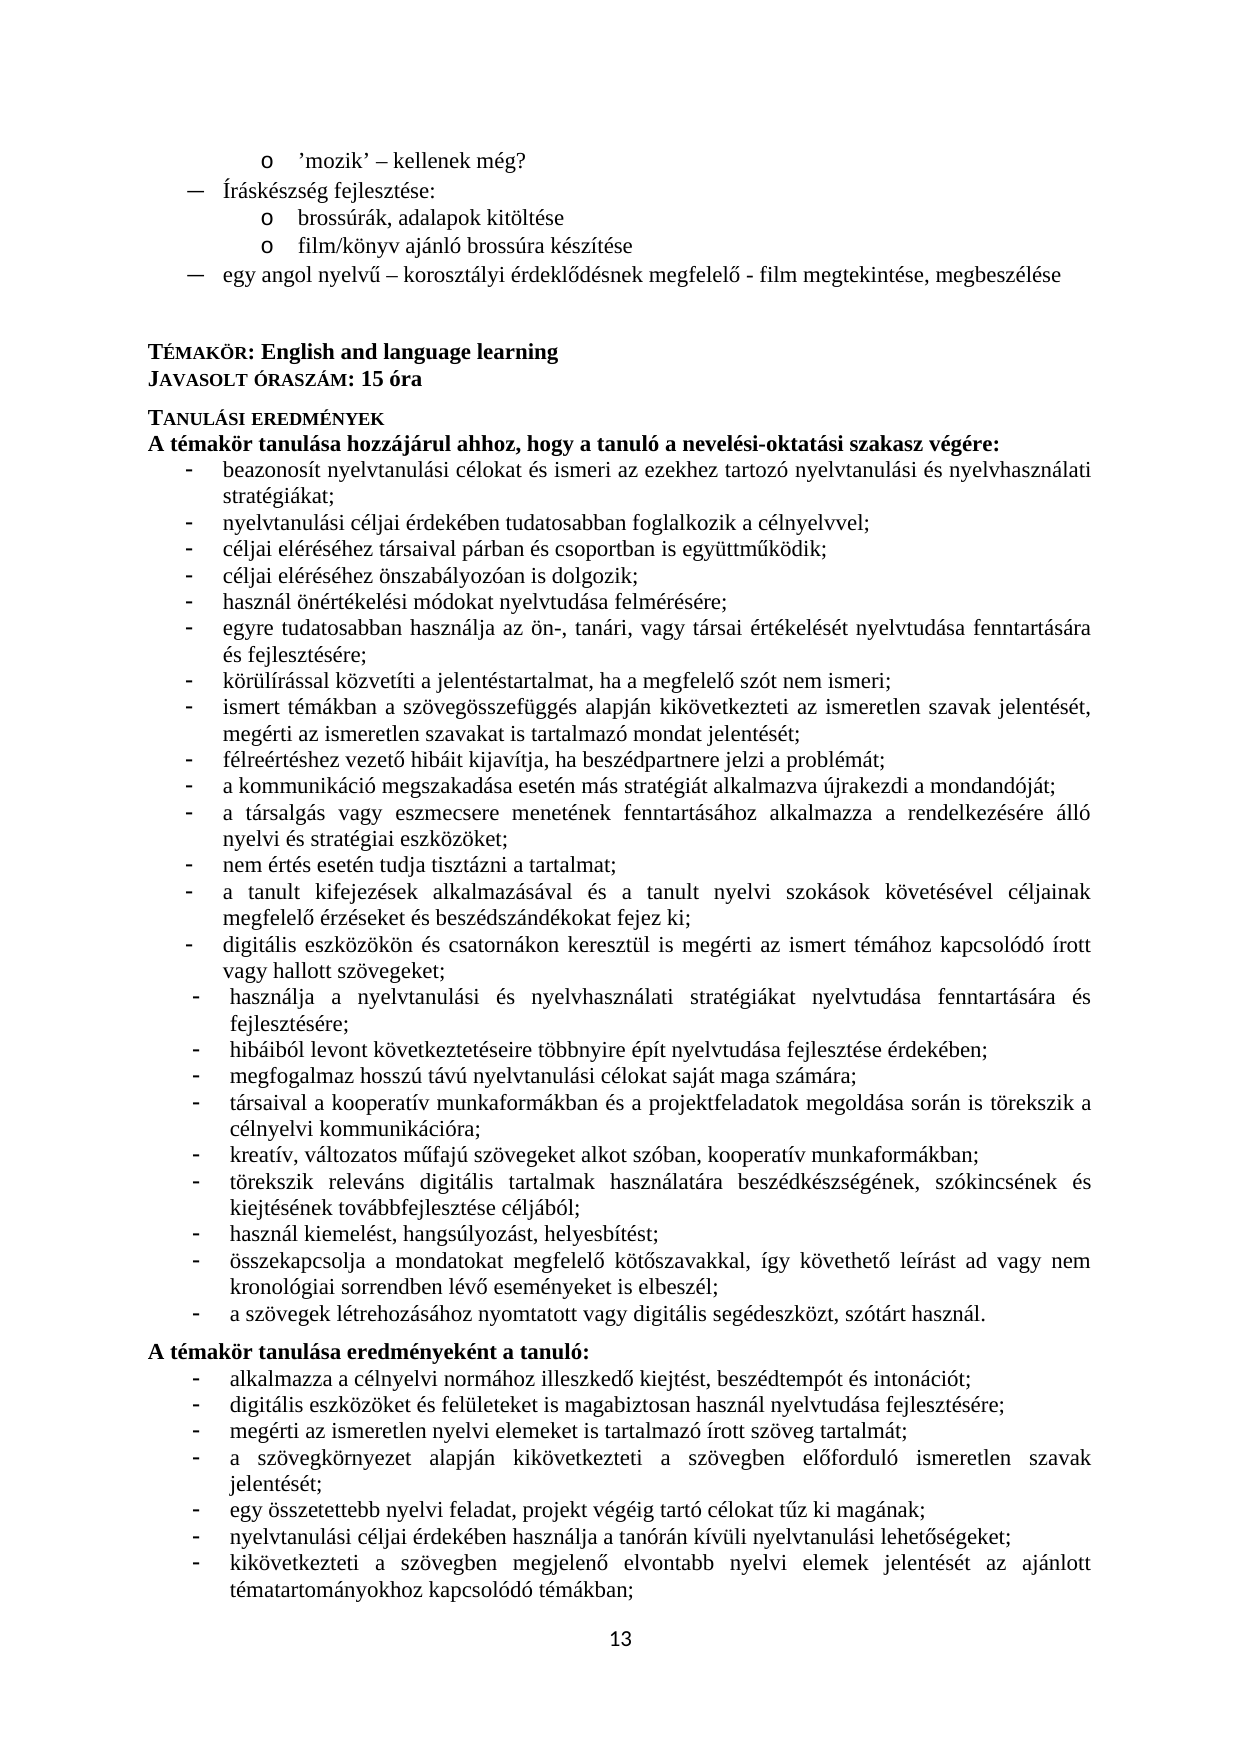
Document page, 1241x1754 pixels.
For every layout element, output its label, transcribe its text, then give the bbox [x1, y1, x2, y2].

list félreértéshez vezető hibáit kijavítja, ha beszédpartnere jelzi a problémát; [185, 746, 1093, 772]
list a szövegkörnyezet alapján kikövetkezteti a szövegben előforduló ismeretlen szavak jelentését; [192, 1444, 1093, 1497]
list megérti az ismeretlen nyelvi elemeket is tartalmazó írott szöveg tartalmát; [192, 1417, 1093, 1444]
list kikövetkezteti a szövegben megjelenő elvontabb nyelvi elemek jelentését az ajánlott tématartományokhoz kapcsolódó témákban; [192, 1549, 1093, 1602]
list a kommunikáció megszakadása esetén más stratégiát alkalmazva újrakezdi a mondandóját; [185, 772, 1093, 799]
list összekapcsolja a mondatokat megfelelő kötőszavakkal, így követhető leírást ad vagy nem kronológiai sorrendben lévő eseményeket is elbeszél; [192, 1247, 1093, 1299]
list hibáiból levont következtetéseire többnyire épít nyelvtudása fejlesztése érdekében; [192, 1036, 1093, 1062]
list egyre tudatosabban használja az ön-, tanári, vagy társai értékelését nyelvtudása fenntartására és fejlesztésére; [185, 614, 1093, 667]
list alkalmazza a célnyelvi normához illeszkedő kiejtést, beszédtempót és intonációt; [192, 1365, 1093, 1391]
list egy összetettebb nyelvi feladat, projekt végéig tartó célokat tűz ki magának; [192, 1497, 1093, 1523]
list digitális eszközökön és csatornákon keresztül is megérti az ismert témához kapcsolódó írott vagy hallott szövegeket; [185, 931, 1093, 983]
list ’mozik’ – kellenek még? [260, 148, 1093, 176]
list nyelvtanulási céljai érdekében tudatosabban foglalkozik a célnyelvvel; [185, 509, 1093, 535]
list céljai eléréséhez önszabályozóan is dolgozik; [185, 562, 1093, 588]
list nem értés esetén tudja tisztázni a tartalmat; [185, 852, 1093, 878]
list kreatív, változatos műfajú szövegeket alkot szóban, kooperatív munkaformákban; [192, 1141, 1093, 1168]
list a társalgás vagy eszmecsere menetének fenntartásához alkalmazza a rendelkezésére álló nyelvi és stratégiai eszközöket; [185, 799, 1093, 852]
list törekszik releváns digitális tartalmak használatára beszédkészségének, szókincsének és kiejtésének továbbfejlesztése céljából; [192, 1168, 1093, 1221]
list egy angol nyelvű – korosztályi érdeklődésnek megfelelő - film megtekintése, megbeszélése [185, 260, 1093, 288]
list digitális eszközöket és felületeket is magabiztosan használ nyelvtudása fejlesztésére; [192, 1391, 1093, 1417]
list a szövegek létrehozásához nyomtatott vagy digitális segédeszközt, szótárt használ. [192, 1299, 1093, 1326]
subtitle Tanulási eredmények [148, 403, 1093, 430]
list megfogalmaz hosszú távú nyelvtanulási célokat saját maga számára; [192, 1062, 1093, 1089]
list társaival a kooperatív munkaformákban és a projektfeladatok megoldása során is törekszik a célnyelvi kommunikációra; [192, 1089, 1093, 1141]
list nyelvtanulási céljai érdekében használja a tanórán kívüli nyelvtanulási lehetőségeket; [192, 1523, 1093, 1549]
list brossúrák, adalapok kitöltése [260, 204, 1093, 232]
list használ önértékelési módokat nyelvtudása felmérésére; [185, 588, 1093, 614]
text Javasolt óraszám: 15 óra [148, 365, 1093, 391]
list film/könyv ajánló brossúra készítése [260, 232, 1093, 260]
text Témakör: English and language learning [148, 338, 1093, 365]
list körülírással közvetíti a jelentéstartalmat, ha a megfelelő szót nem ismeri; [185, 667, 1093, 693]
list használ kiemelést, hangsúlyozást, helyesbítést; [192, 1221, 1093, 1247]
text A témakör tanulása eredményeként a tanuló: [148, 1338, 1093, 1365]
list ismert témákban a szövegösszefüggés alapján kikövetkezteti az ismeretlen szavak jelentését, megérti az ismeretlen szavakat is tartalmazó mondat jelentését; [185, 693, 1093, 746]
list céljai eléréséhez társaival párban és csoportban is együttműködik; [185, 535, 1093, 562]
list a tanult kifejezések alkalmazásával és a tanult nyelvi szokások követésével céljainak megfelelő érzéseket és beszédszándékokat fejez ki; [185, 878, 1093, 931]
text A témakör tanulása hozzájárul ahhoz, hogy a tanuló a nevelési-oktatási szakasz végére: [148, 430, 1093, 456]
list Íráskészség fejlesztése: [185, 176, 1093, 204]
list használja a nyelvtanulási és nyelvhasználati stratégiákat nyelvtudása fenntartására és fejlesztésére; [192, 983, 1093, 1036]
list beazonosít nyelvtanulási célokat és ismeri az ezekhez tartozó nyelvtanulási és nyelvhasználati stratégiákat; [185, 456, 1093, 509]
